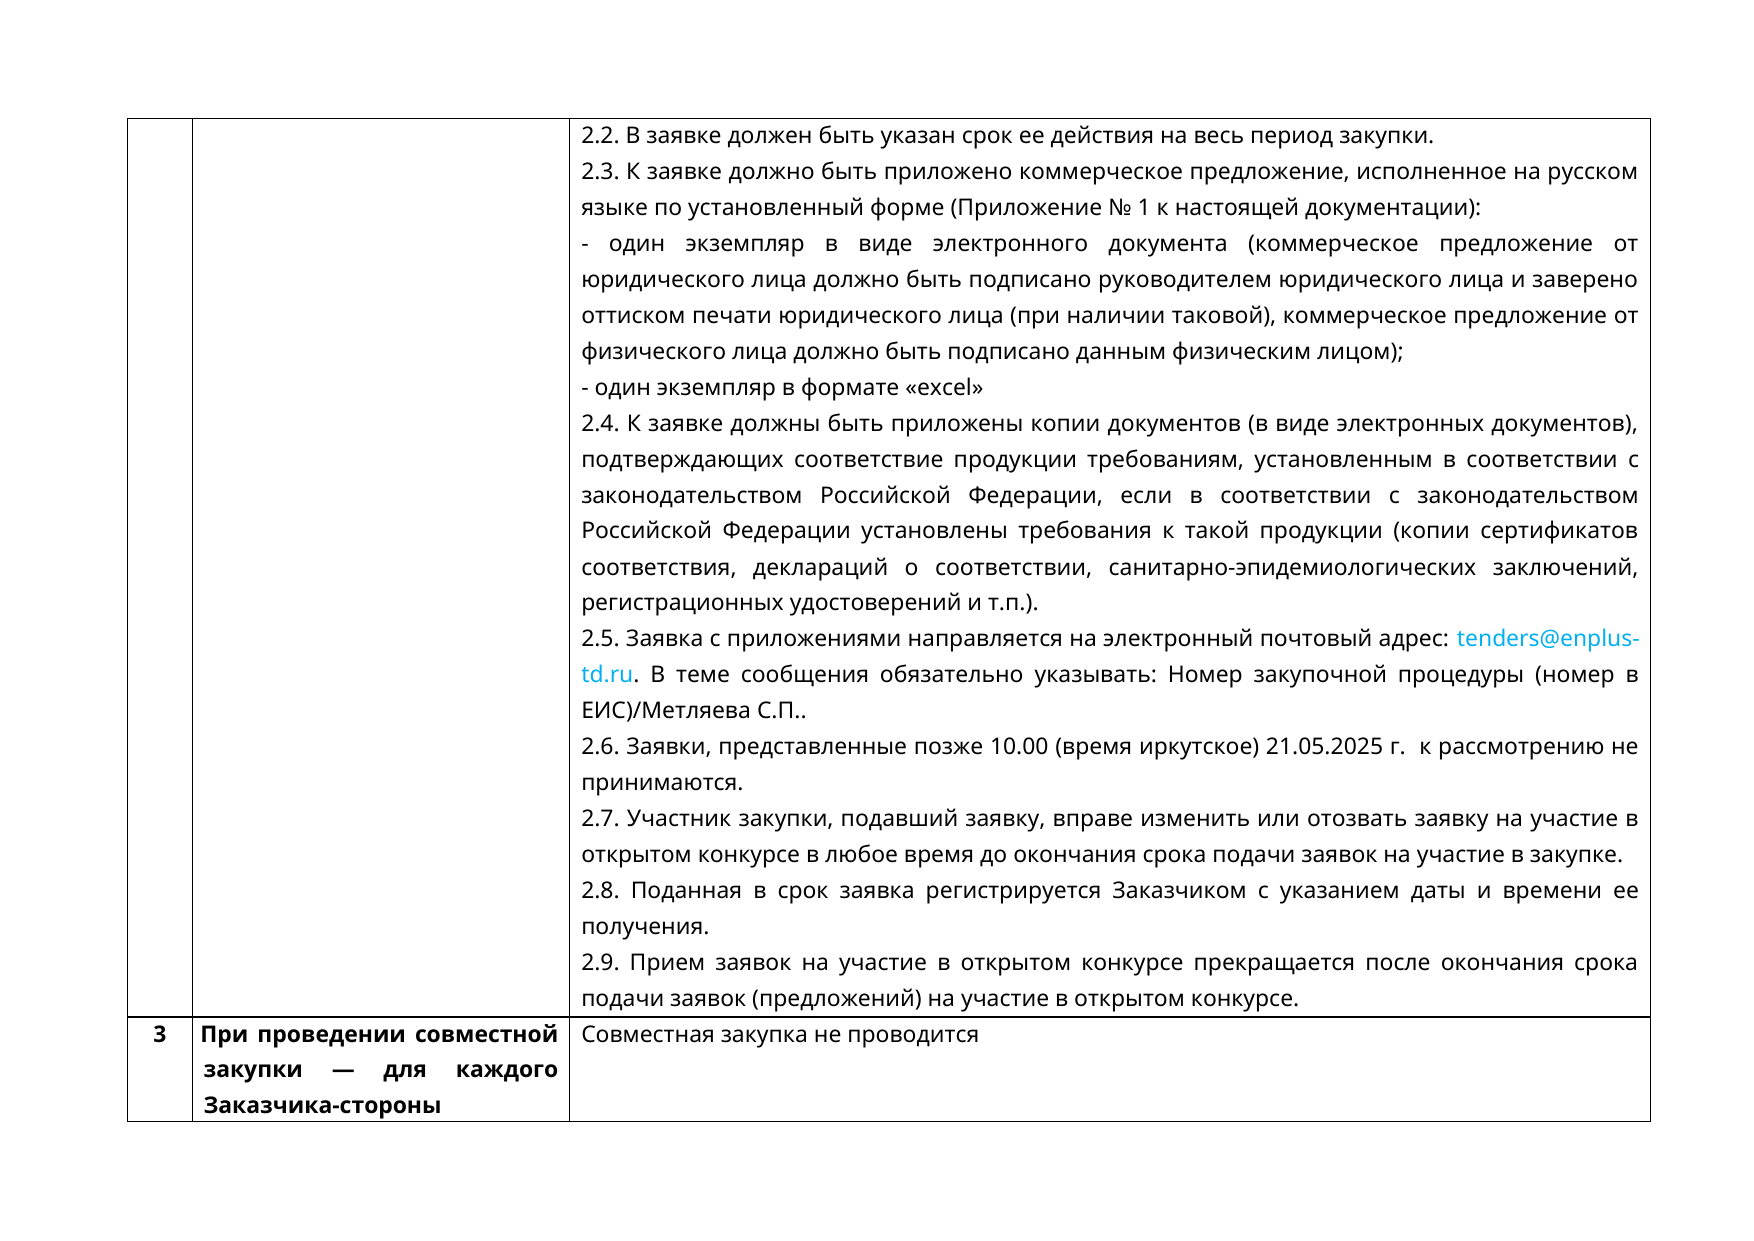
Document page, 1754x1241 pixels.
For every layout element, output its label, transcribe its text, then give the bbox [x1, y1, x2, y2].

table_cell 3 [128, 1018, 192, 1121]
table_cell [570, 119, 1650, 1016]
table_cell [193, 119, 569, 1016]
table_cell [193, 1018, 569, 1121]
table_cell 2 [128, 119, 192, 1016]
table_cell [570, 1018, 1650, 1121]
